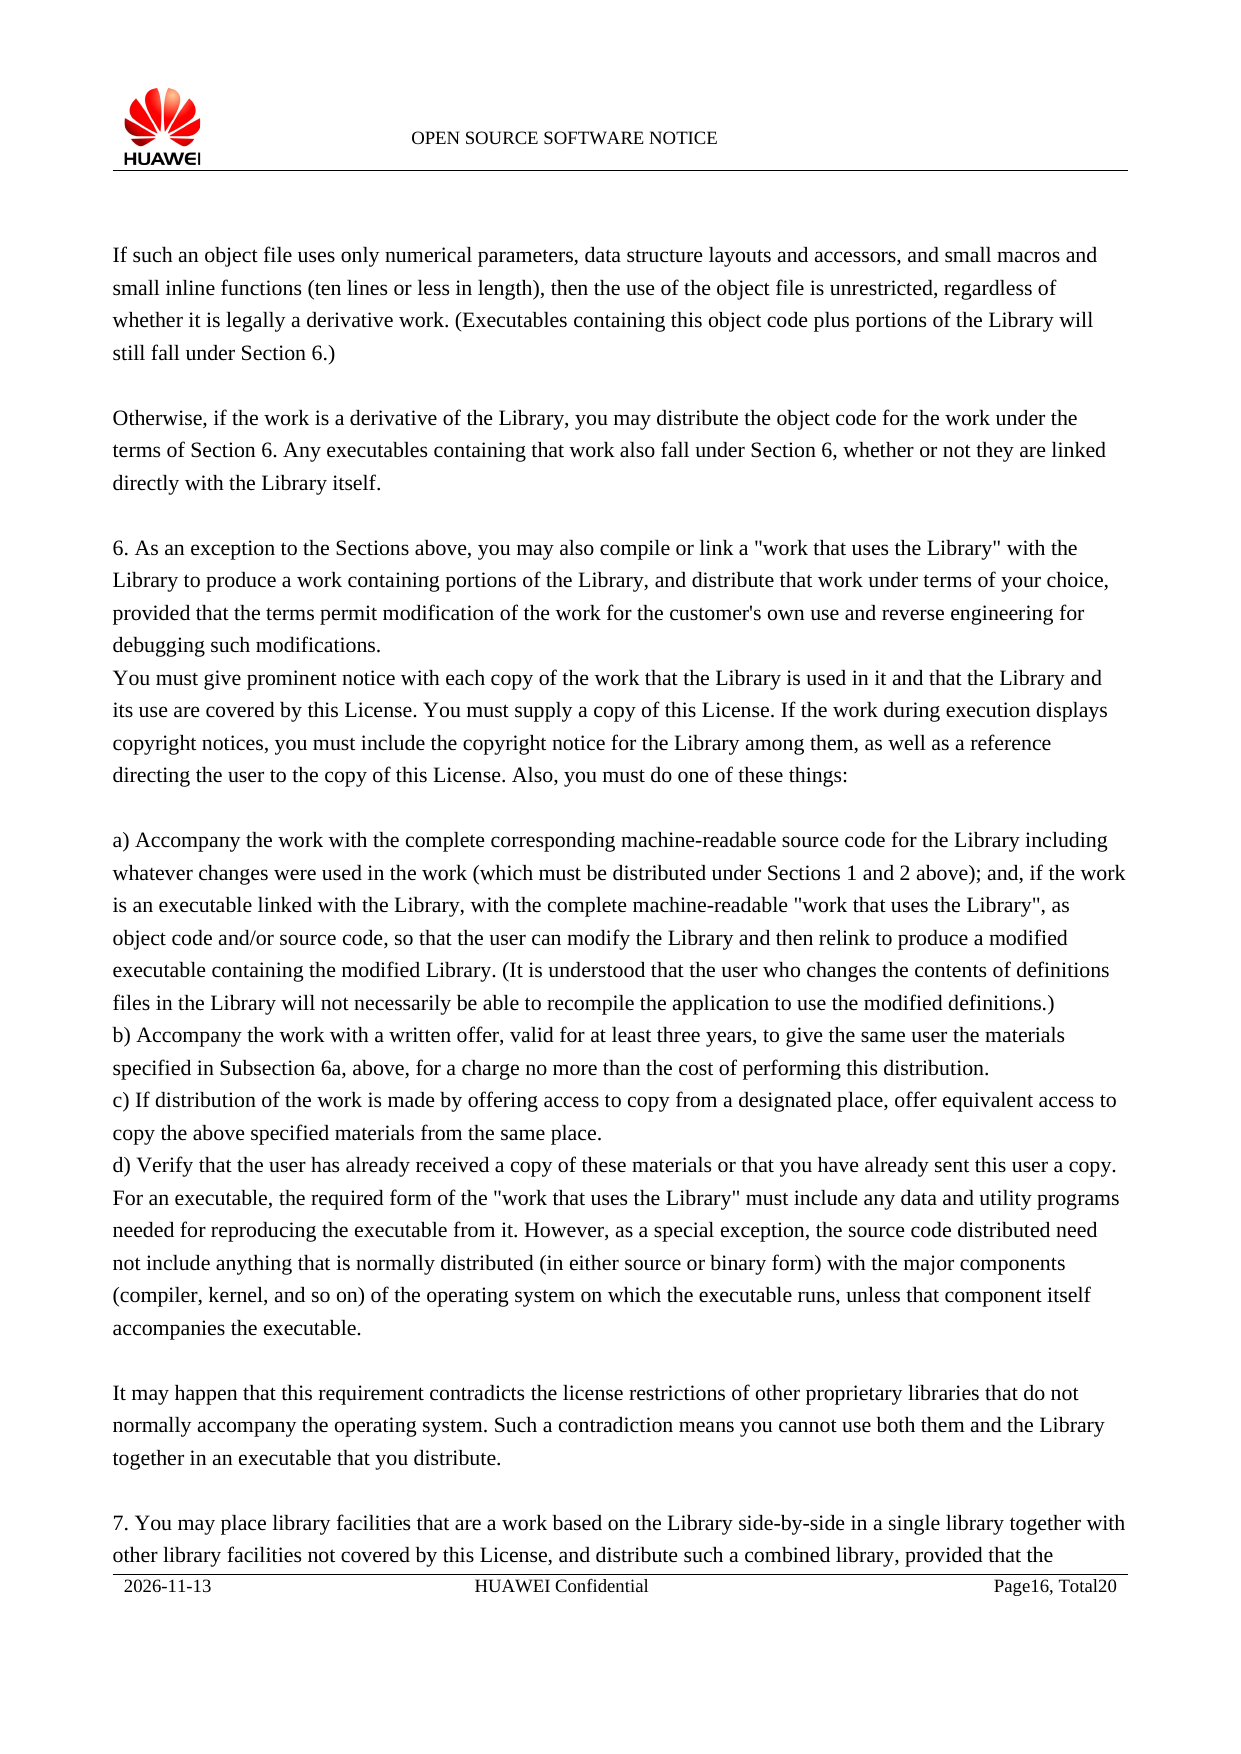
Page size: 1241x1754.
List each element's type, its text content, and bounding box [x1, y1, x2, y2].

picture [124, 88, 201, 165]
